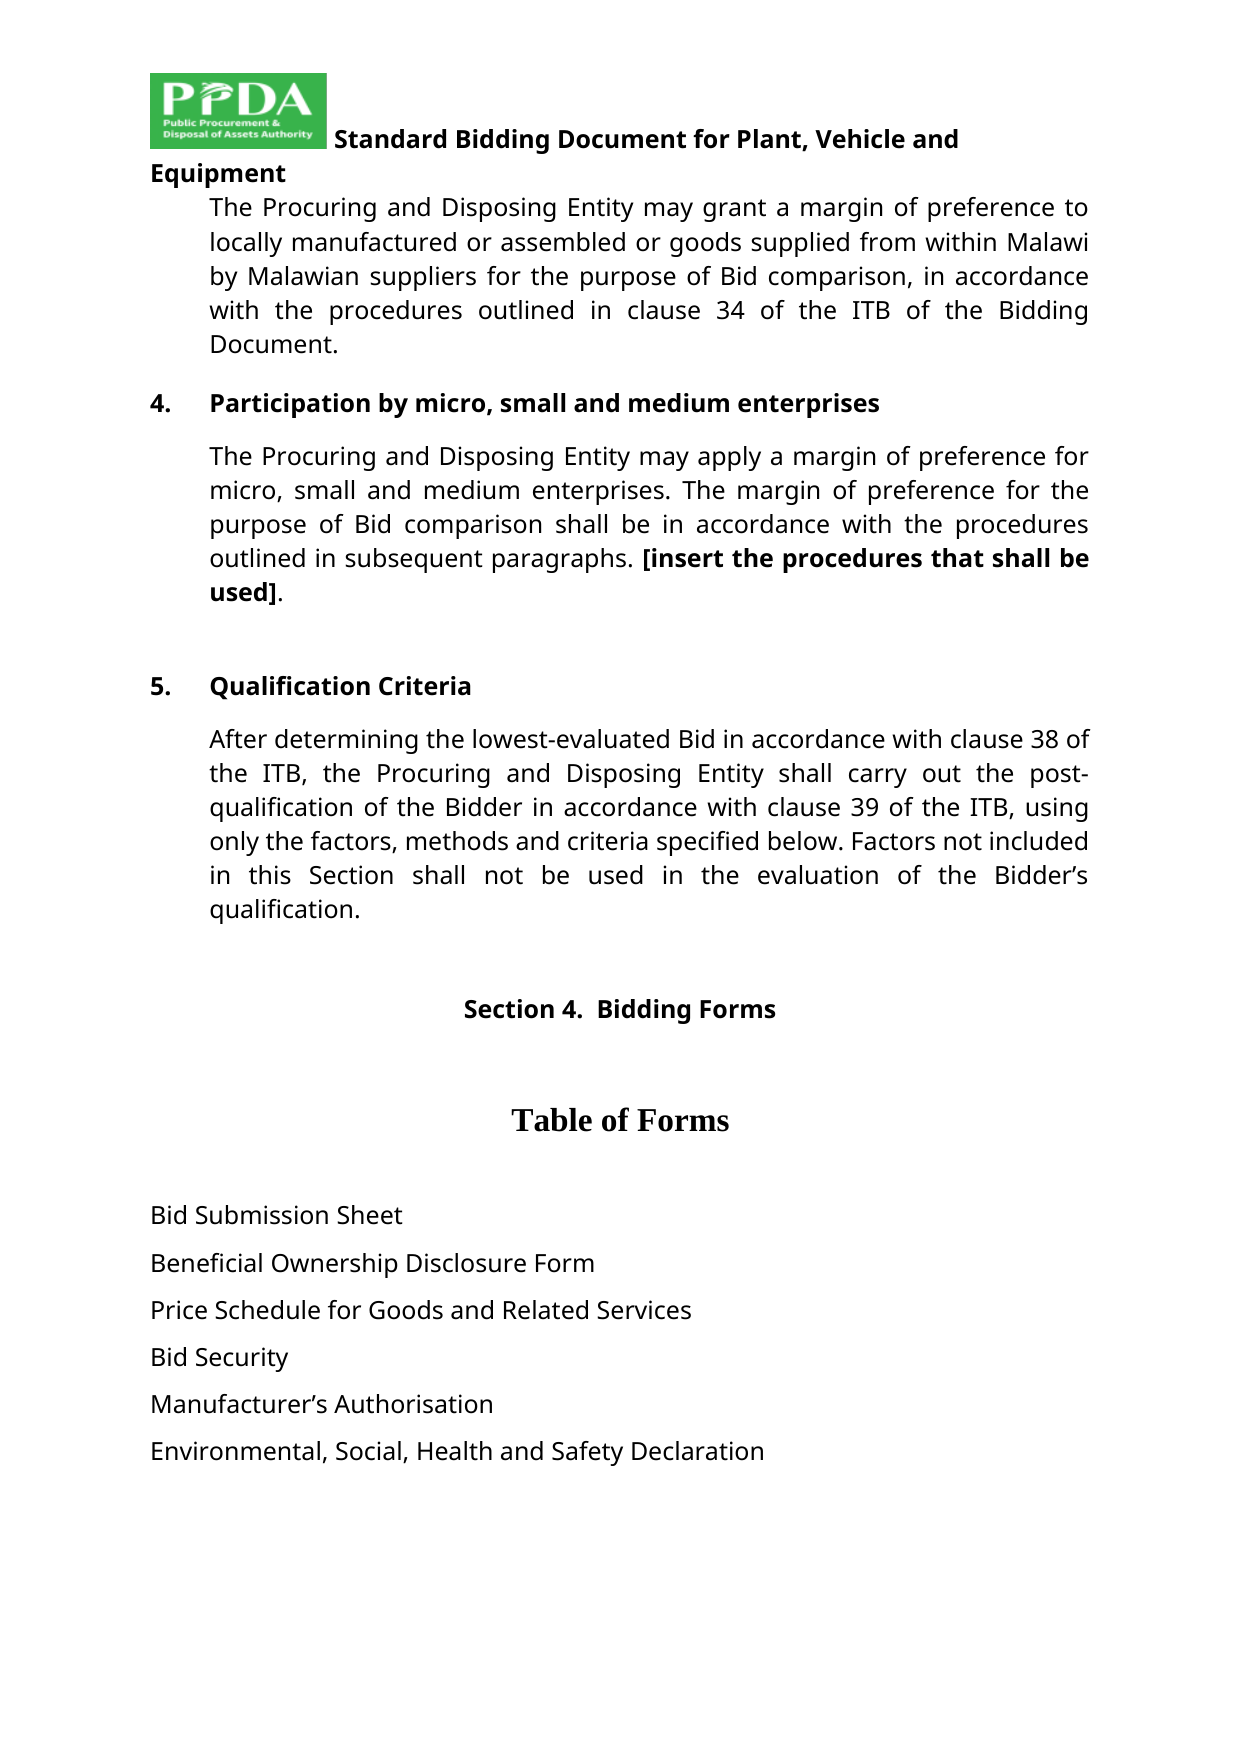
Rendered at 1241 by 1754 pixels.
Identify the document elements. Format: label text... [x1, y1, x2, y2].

text Price Schedule for Goods and Related Services [150, 1292, 1090, 1326]
list Qualification Criteria [150, 668, 1090, 702]
text Bid Security [150, 1339, 1090, 1374]
text The Procuring and Disposing Entity may grant a margin of preference to locally manufactured or assembled or goods supplied from within Malawi by Malawian suppliers for the purpose of Bid comparison, in accordance with the procedures outlined in clause 34 of the ITB of the Bidding Document. [209, 190, 1090, 360]
text Bid Submission Sheet [150, 1198, 1090, 1232]
picture [150, 73, 328, 149]
text Environmental, Social, Health and Safety Declaration [150, 1434, 1090, 1468]
list Participation by micro, small and medium enterprises [150, 385, 1090, 419]
text After determining the lowest-evaluated Bid in accordance with clause 38 of the ITB, the Procuring and Disposing Entity shall carry out the post-qualification of the Bidder in accordance with clause 39 of the ITB, using only the factors, methods and criteria specified below. Factors not included in this Section shall not be used in the evaluation of the Bidder’s qualification. [209, 722, 1090, 926]
subtitle Table of Forms [150, 1100, 1090, 1138]
text Manufacturer’s Authorisation [150, 1387, 1090, 1421]
text Beneficial Ownership Disclosure Form [150, 1245, 1090, 1279]
subtitle Section 4. Bidding Forms [150, 991, 1090, 1025]
text The Procuring and Disposing Entity may apply a margin of preference for micro, small and medium enterprises. The margin of preference for the purpose of Bid comparison shall be in accordance with the procedures outlined in subsequent paragraphs. [insert the procedures that shall be used]. [209, 439, 1090, 609]
